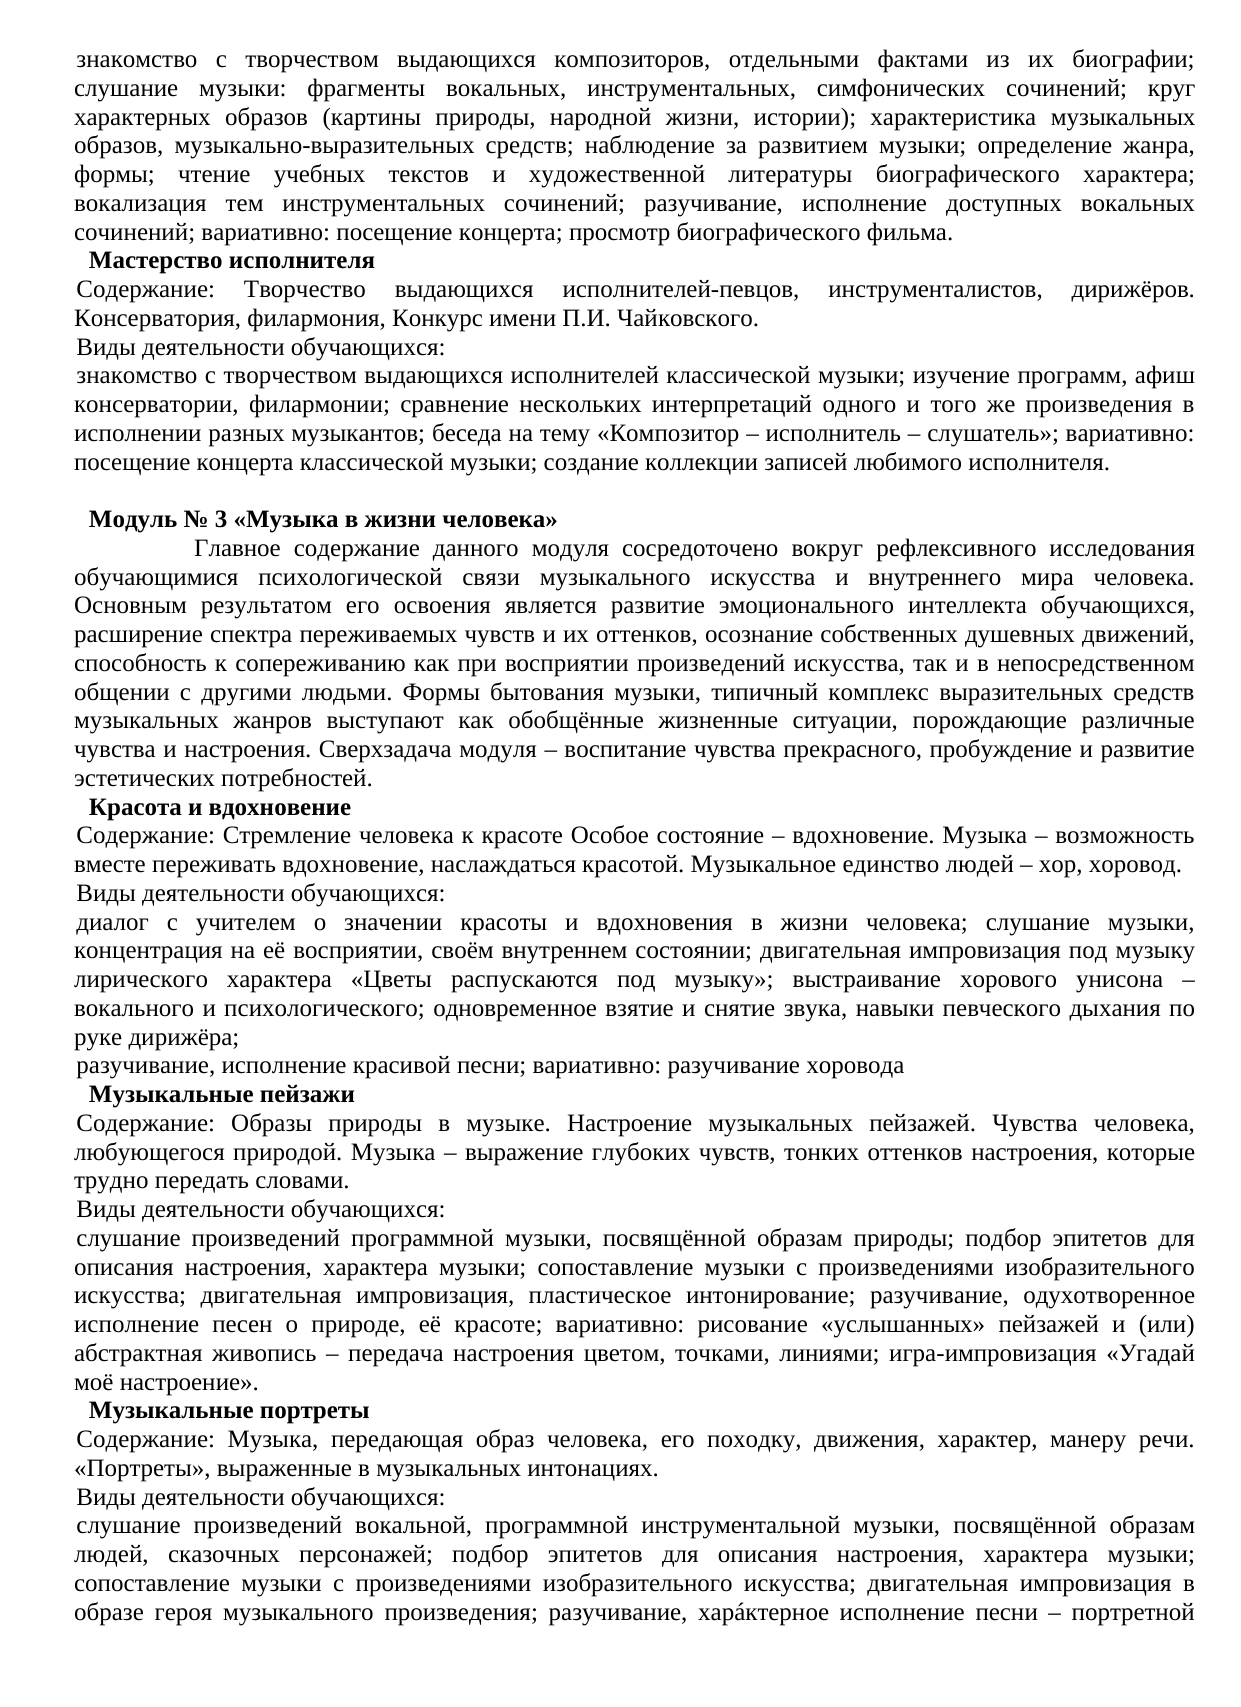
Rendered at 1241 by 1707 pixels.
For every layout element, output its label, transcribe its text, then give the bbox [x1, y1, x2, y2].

text Содержание: Творчество выдающихся исполнителей-певцов, инструменталистов, дирижёров. Консерватория, филармония, Конкурс имени П.И. Чайковского. [74, 274, 1196, 332]
text Музыкальные пейзажи [86, 1079, 1196, 1108]
text Виды деятельности обучающихся: [74, 878, 1196, 907]
text диалог с учителем о значении красоты и вдохновения в жизни человека; слушание музыки, концентрация на её восприятии, своём внутреннем состоянии; двигательная импровизация под музыку лирического характера «Цветы распускаются под музыку»; выстраивание хорового унисона – вокального и психологического; одновременное взятие и снятие звука, навыки певческого дыхания по руке дирижёра; [74, 907, 1196, 1051]
text Мастерство исполнителя [86, 246, 1196, 274]
text Главное содержание данного модуля сосредоточено вокруг рефлексивного исследования обучающимися психологической связи музыкального искусства и внутреннего мира человека. Основным результатом его освоения является развитие эмоционального интеллекта обучающихся, расширение спектра переживаемых чувств и их оттенков, осознание собственных душевных движений, способность к сопереживанию как при восприятии произведений искусства, так и в непосредственном общении с другими людьми. Формы бытования музыки, типичный комплекс выразительных средств музыкальных жанров выступают как обобщённые жизненные ситуации, порождающие различные чувства и настроения. Сверхзадача модуля – воспитание чувства прекрасного, пробуждение и развитие эстетических потребностей. [74, 533, 1196, 792]
text знакомство с творчеством выдающихся исполнителей классической музыки; изучение программ, афиш консерватории, филармонии; сравнение нескольких интерпретаций одного и того же произведения в исполнении разных музыкантов; беседа на тему «Композитор – исполнитель – слушатель»; вариативно: посещение концерта классической музыки; создание коллекции записей любимого исполнителя. [74, 361, 1196, 476]
text Виды деятельности обучающихся: [74, 332, 1196, 361]
text Модуль № 3 «Музыка в жизни человека» [86, 504, 1196, 533]
text Содержание: Музыка, передающая образ человека, его походку, движения, характер, манеру речи. «Портреты», выраженные в музыкальных интонациях. [74, 1424, 1196, 1482]
text разучивание, исполнение красивой песни; вариативно: разучивание хоровода [74, 1051, 1196, 1079]
text Красота и вдохновение [86, 792, 1196, 821]
text Содержание: Стремление человека к красоте Особое состояние – вдохновение. Музыка – возможность вместе переживать вдохновение, наслаждаться красотой. Музыкальное единство людей – хор, хоровод. [74, 821, 1196, 878]
text Музыкальные портреты [86, 1396, 1196, 1424]
text Виды деятельности обучающихся: [74, 1482, 1196, 1511]
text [74, 44, 1196, 246]
text Содержание: Образы природы в музыке. Настроение музыкальных пейзажей. Чувства человека, любующегося природой. Музыка – выражение глубоких чувств, тонких оттенков настроения, которые трудно передать словами. [74, 1108, 1196, 1194]
text Виды деятельности обучающихся: [74, 1194, 1196, 1223]
text слушание произведений программной музыки, посвящённой образам природы; подбор эпитетов для описания настроения, характера музыки; сопоставление музыки с произведениями изобразительного искусства; двигательная импровизация, пластическое интонирование; разучивание, одухотворенное исполнение песен о природе, её красоте; вариативно: рисование «услышанных» пейзажей и (или) абстрактная живопись – передача настроения цветом, точками, линиями; игра-импровизация «Угадай моё настроение». [74, 1223, 1196, 1396]
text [74, 1511, 1196, 1626]
